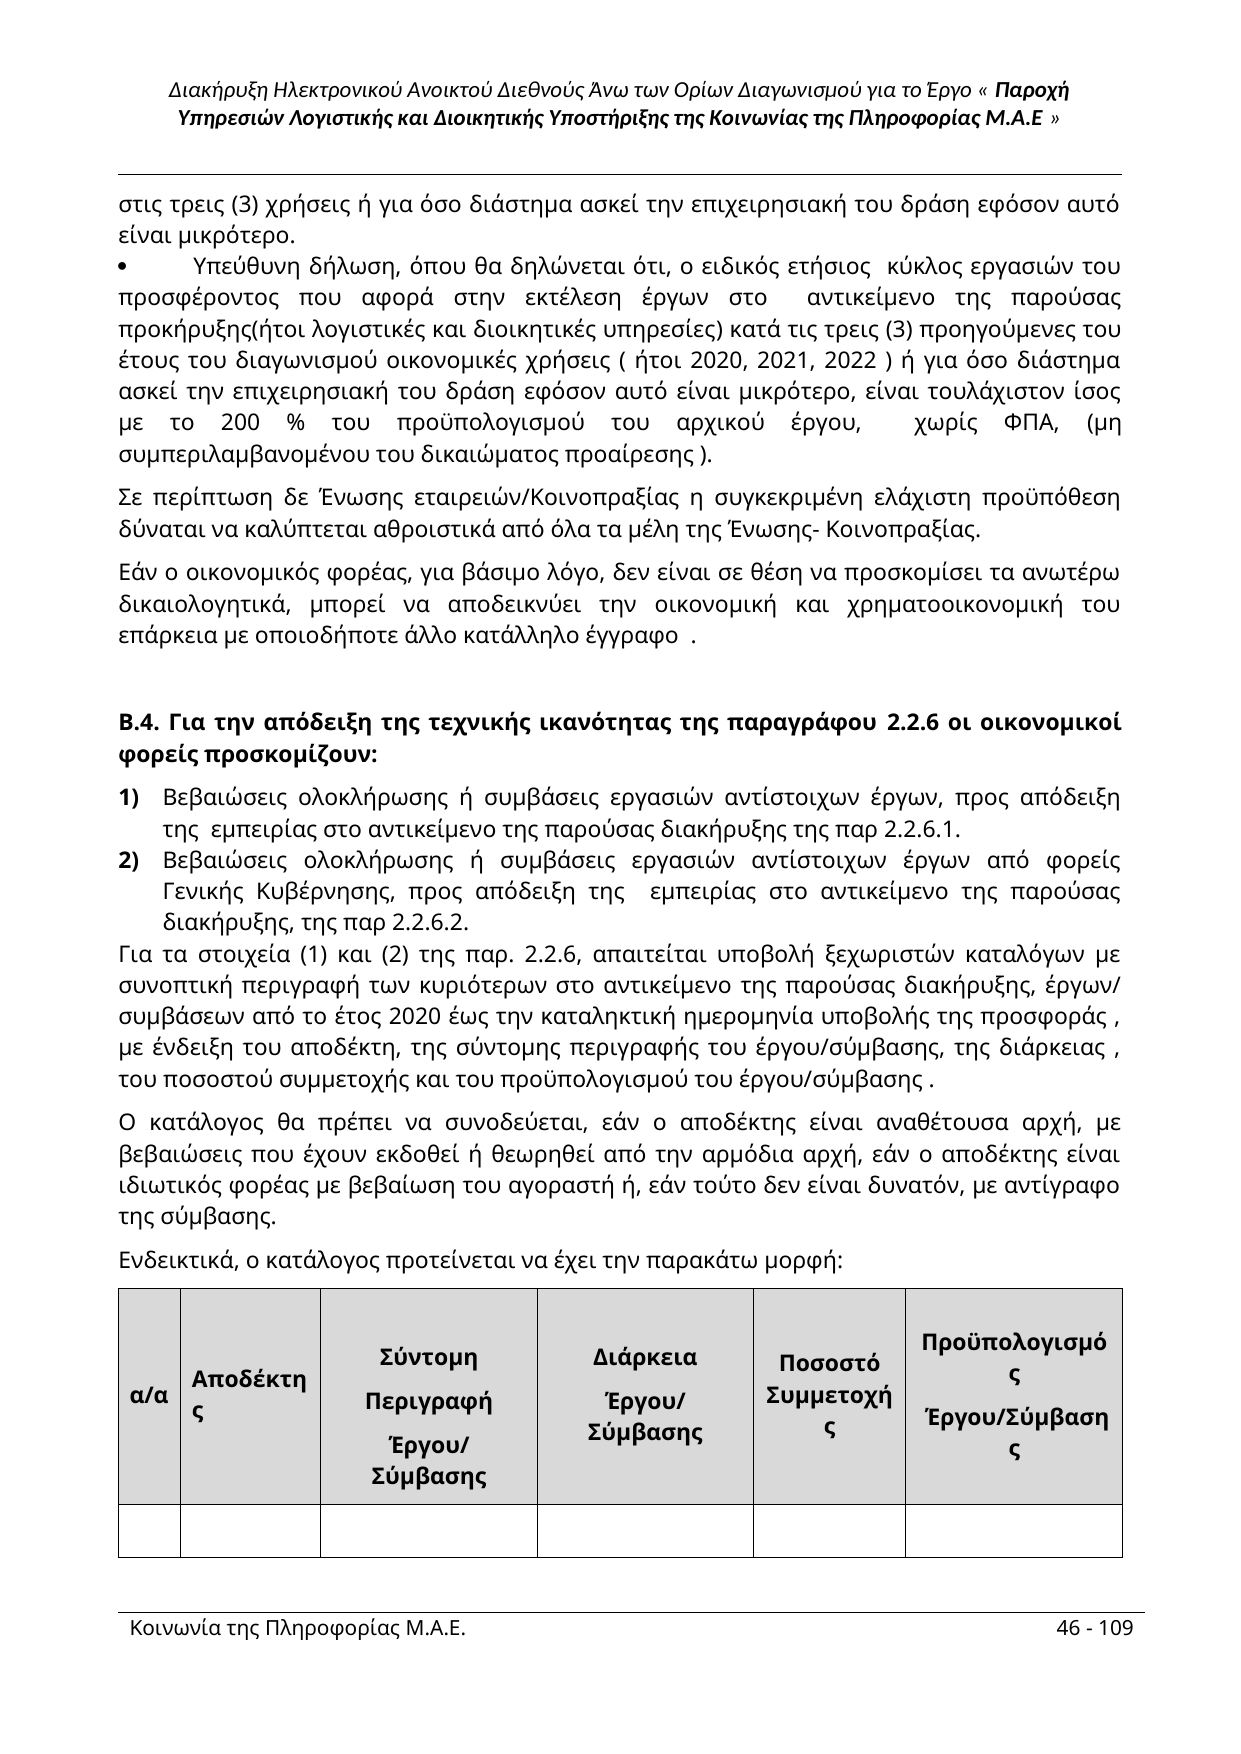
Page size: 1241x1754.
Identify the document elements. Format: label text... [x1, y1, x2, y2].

table_cell [321, 1505, 537, 1557]
table_header Σύντομη Περιγραφή Έργου/Σύμβασης [321, 1289, 537, 1504]
text Σε περίπτωση δε Ένωσης εταιρειών/Κοινοπραξίας η συγκεκριμένη ελάχιστη προϋπόθεση δύναται να καλύπτεται αθροιστικά από όλα τα μέλη της Ένωσης- Κοινοπραξίας. [118, 481, 1122, 544]
table_cell [906, 1505, 1122, 1557]
table_cell [754, 1505, 905, 1557]
table_cell [181, 1505, 320, 1557]
list Βεβαιώσεις ολοκλήρωσης ή συμβάσεις εργασιών αντίστοιχων έργων από φορείς Γενικής Κυβέρνησης, προς απόδειξη της εμπειρίας στο αντικείμενο της παρούσας διακήρυξης, της παρ 2.2.6.2. [118, 844, 1122, 938]
table_header Ποσοστό Συμμετοχής [754, 1289, 905, 1504]
text Ενδεικτικά, ο κατάλογος προτείνεται να έχει την παρακάτω μορφή: [118, 1244, 1122, 1275]
text Εάν ο οικονομικός φορέας, για βάσιμο λόγο, δεν είναι σε θέση να προσκομίσει τα ανωτέρω δικαιολογητικά, μπορεί να αποδεικνύει την οικονομική και χρηματοοικονομική του επάρκεια με οποιοδήποτε άλλο κατάλληλο έγγραφο . [118, 556, 1122, 650]
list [118, 188, 1122, 250]
table_header α/α [119, 1289, 180, 1504]
list Για τα στοιχεία (1) και (2) της παρ. 2.2.6, απαιτείται υποβολή ξεχωριστών καταλόγων με συνοπτική περιγραφή των κυριότερων στο αντικείμενο της παρούσας διακήρυξης, έργων/ συμβάσεων από το έτος 2020 έως την καταληκτική ημερομηνία υποβολής της προσφοράς , με ένδειξη του αποδέκτη, της σύντομης περιγραφής του έργου/σύμβασης, της διάρκειας , του ποσοστού συμμετοχής και του προϋπολογισμού του έργου/σύμβασης . [118, 938, 1122, 1094]
table_header Αποδέκτης [181, 1289, 320, 1504]
table_cell [119, 1505, 180, 1557]
list Υπεύθυνη δήλωση, όπου θα δηλώνεται ότι, ο ειδικός ετήσιος κύκλος εργασιών του προσφέροντος που αφορά στην εκτέλεση έργων στο αντικείμενο της παρούσας προκήρυξης(ήτοι λογιστικές και διοικητικές υπηρεσίες) κατά τις τρεις (3) προηγούμενες του έτους του διαγωνισμού οικονομικές χρήσεις ( ήτοι 2020, 2021, 2022 ) ή για όσο διάστημα ασκεί την επιχειρησιακή του δράση εφόσον αυτό είναι μικρότερο, είναι τουλάχιστον ίσος με το 200 % του προϋπολογισμού του αρχικού έργου, χωρίς ΦΠΑ, (μη συμπεριλαμβανομένου του δικαιώματος προαίρεσης ). [118, 250, 1122, 469]
text Ο κατάλογος θα πρέπει να συνοδεύεται, εάν ο αποδέκτης είναι αναθέτουσα αρχή, με βεβαιώσεις που έχουν εκδοθεί ή θεωρηθεί από την αρμόδια αρχή, εάν ο αποδέκτης είναι ιδιωτικός φορέας με βεβαίωση του αγοραστή ή, εάν τούτο δεν είναι δυνατόν, με αντίγραφο της σύμβασης. [118, 1106, 1122, 1231]
table_header Προϋπολογισμός Έργου/Σύμβασης [906, 1289, 1122, 1504]
text Β.4. Για την απόδειξη της τεχνικής ικανότητας της παραγράφου 2.2.6 οι οικονομικοί φορείς προσκομίζουν: [118, 706, 1122, 769]
table_cell [538, 1505, 753, 1557]
table_header Διάρκεια Έργου/Σύμβασης [538, 1289, 753, 1504]
list Βεβαιώσεις ολοκλήρωσης ή συμβάσεις εργασιών αντίστοιχων έργων, προς απόδειξη της εμπειρίας στο αντικείμενο της παρούσας διακήρυξης της παρ 2.2.6.1. [118, 781, 1122, 844]
